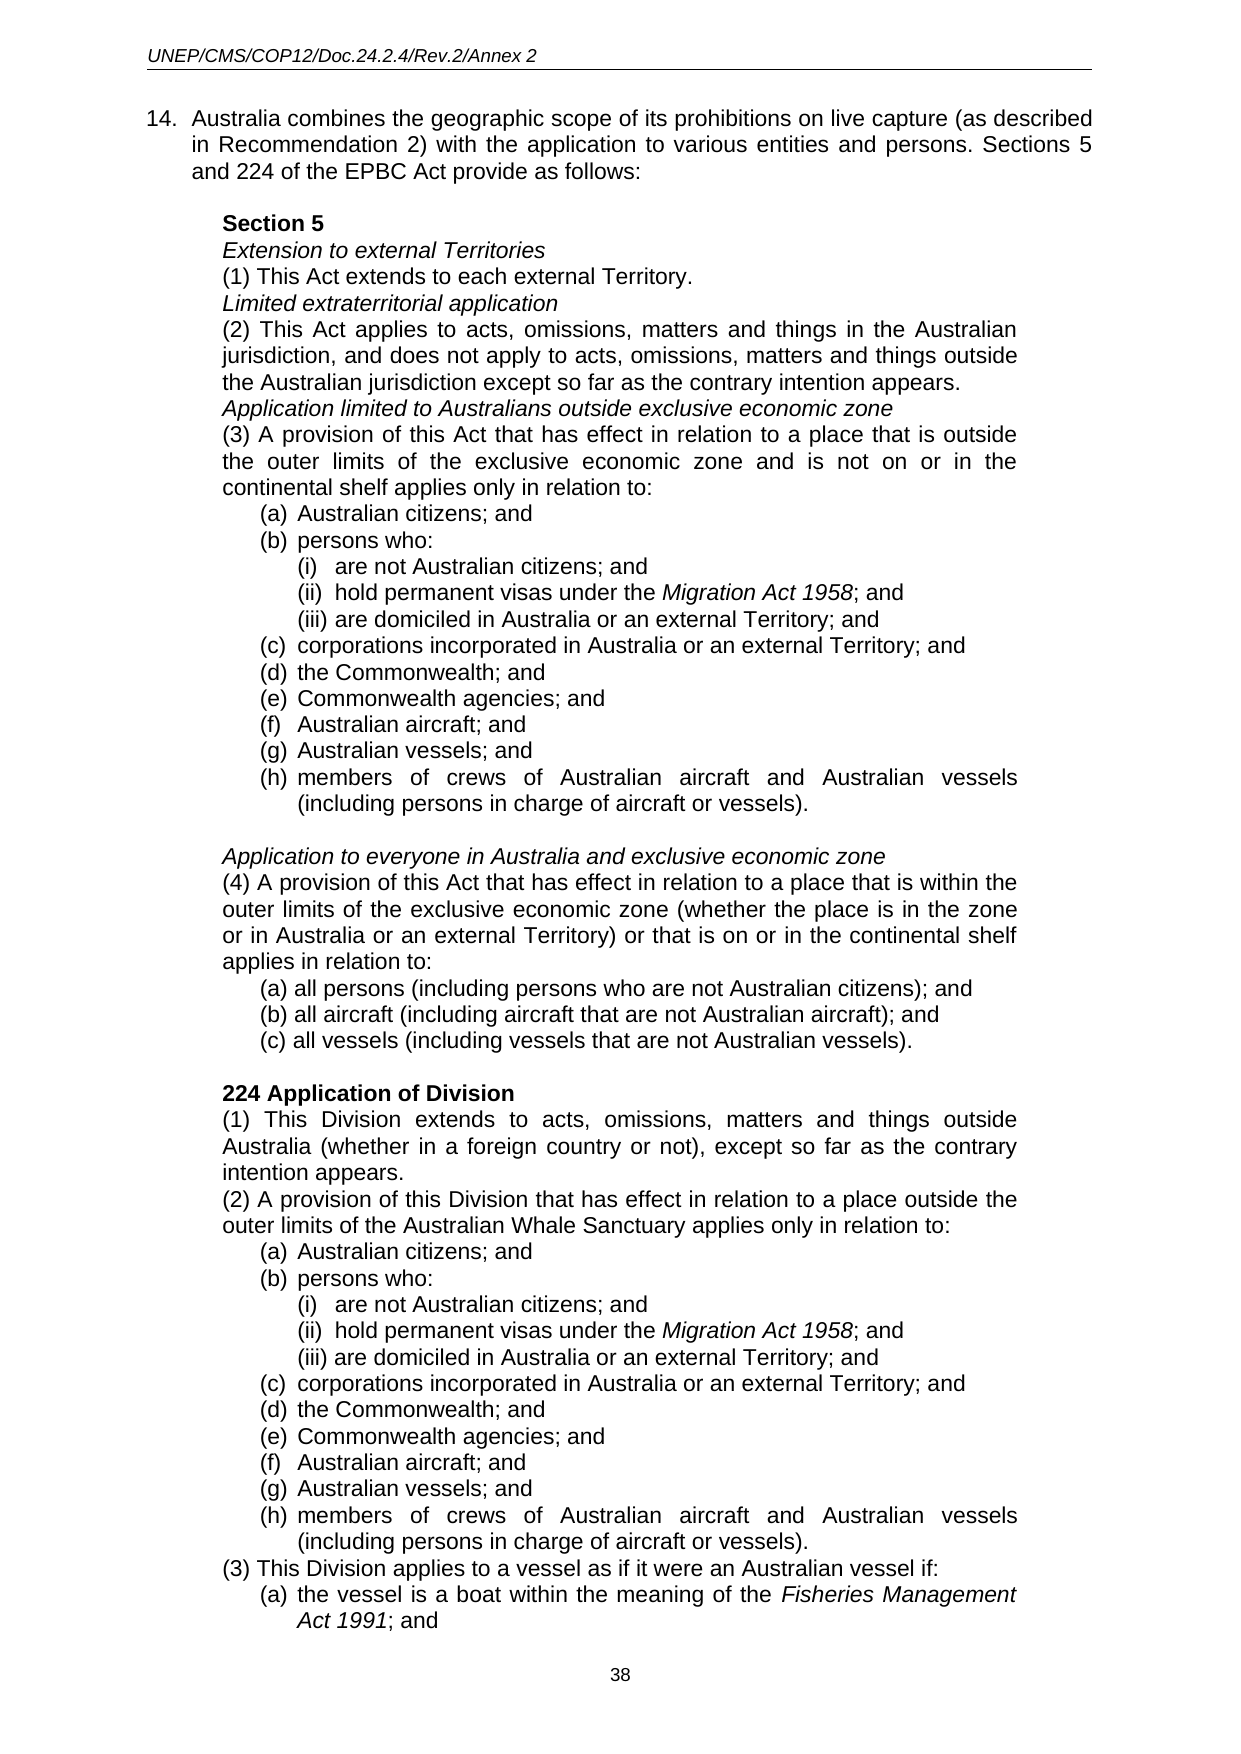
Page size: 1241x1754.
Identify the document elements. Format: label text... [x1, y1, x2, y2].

text (i) are not Australian citizens; and [297, 553, 1018, 579]
text (c) corporations incorporated in Australia or an external Territory; and [259, 632, 1018, 658]
text (1) This Division extends to acts, omissions, matters and things outside Australia (whether in a foreign country or not), except so far as the contrary intention appears. [222, 1106, 1018, 1186]
text 224 Application of Division [147, 1080, 1093, 1106]
text (i) are not Australian citizens; and [297, 1291, 1093, 1317]
text (a) all persons (including persons who are not Australian citizens); and [259, 975, 1018, 1001]
text (c) all vessels (including vessels that are not Australian vessels). [259, 1027, 1018, 1054]
text (2) This Act applies to acts, omissions, matters and things in the Australian jurisdiction, and does not apply to acts, omissions, matters and things outside the Australian jurisdiction except so far as the contrary intention appears. [222, 316, 1018, 395]
text (a) Australian citizens; and [259, 500, 1018, 527]
text (1) This Act extends to each external Territory. [222, 263, 1018, 289]
text (f) Australian aircraft; and [259, 1449, 1018, 1475]
text (a) the vessel is a boat within the meaning of the Fisheries Management Act 1991; and [259, 1581, 1018, 1633]
text (e) Commonwealth agencies; and [259, 685, 1018, 711]
text (iii) are domiciled in Australia or an external Territory; and [297, 1344, 1093, 1370]
text (iii) are domiciled in Australia or an external Territory; and [297, 606, 1018, 632]
text (b) persons who: [259, 527, 1018, 553]
text (a) Australian citizens; and [259, 1238, 1018, 1264]
text Application to everyone in Australia and exclusive economic zone [222, 843, 1018, 869]
text (g) Australian vessels; and [259, 737, 1018, 764]
text (f) Australian aircraft; and [259, 711, 1018, 737]
text (b) persons who: [259, 1264, 1018, 1291]
text (e) Commonwealth agencies; and [259, 1423, 1018, 1449]
text Limited extraterritorial application [147, 289, 1093, 316]
text (b) all aircraft (including aircraft that are not Australian aircraft); and [259, 1001, 1018, 1027]
text Section 5 [147, 210, 1093, 237]
text (h) members of crews of Australian aircraft and Australian vessels (including persons in charge of aircraft or vessels). [259, 764, 1018, 817]
text Extension to external Territories [147, 237, 1093, 263]
text (d) the Commonwealth; and [259, 658, 1018, 685]
text (ii) hold permanent visas under the Migration Act 1958; and [297, 579, 1018, 606]
text (h) members of crews of Australian aircraft and Australian vessels (including persons in charge of aircraft or vessels). [259, 1502, 1018, 1554]
text (4) A provision of this Act that has effect in relation to a place that is within the outer limits of the exclusive economic zone (whether the place is in the zone or in Australia or an external Territory) or that is on or in the continental shelf applies in relation to: [222, 869, 1018, 975]
text (3) This Division applies to a vessel as if it were an Australian vessel if: [222, 1554, 1018, 1581]
text (2) A provision of this Division that has effect in relation to a place outside the outer limits of the Australian Whale Sanctuary applies only in relation to: [222, 1186, 1018, 1238]
text Application limited to Australians outside exclusive economic zone [147, 395, 1093, 421]
text (ii) hold permanent visas under the Migration Act 1958; and [297, 1317, 1093, 1344]
text (d) the Commonwealth; and [259, 1396, 1018, 1423]
text (3) A provision of this Act that has effect in relation to a place that is outside the outer limits of the exclusive economic zone and is not on or in the continental shelf applies only in relation to: [222, 421, 1018, 500]
list Australia combines the geographic scope of its prohibitions on live capture (as described in Recommendation 2) with the application to various entities and persons. Sections 5 and 224 of the EPBC Act provide as follows: [146, 105, 1093, 184]
text (g) Australian vessels; and [259, 1475, 1018, 1502]
text (c) corporations incorporated in Australia or an external Territory; and [259, 1370, 1018, 1396]
